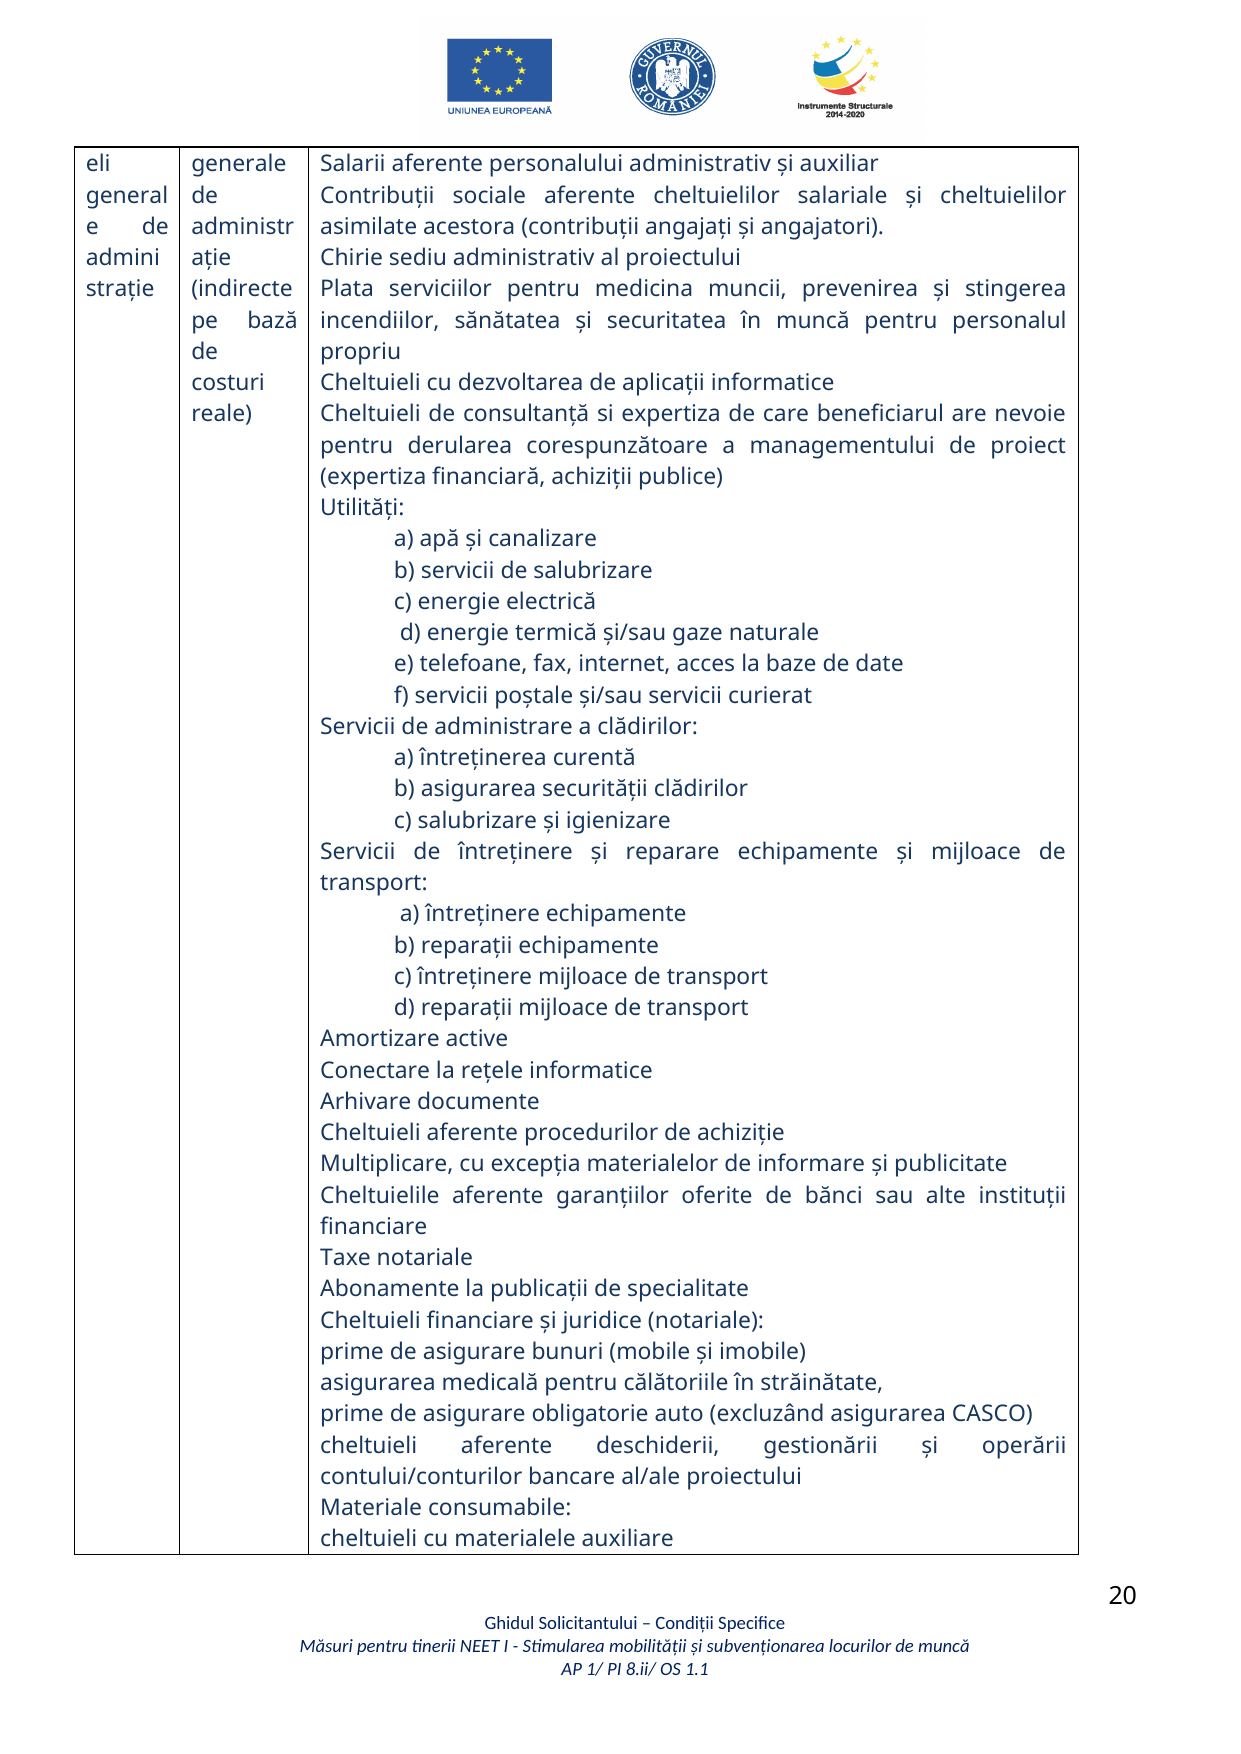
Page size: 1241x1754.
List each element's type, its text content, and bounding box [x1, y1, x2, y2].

table_cell 30-Cheltuieli generale de administrație (indirecte pe bază de costuri reale) [180, 148, 308, 1554]
picture [417, 14, 927, 146]
table_cell 10-Cheltuieli generale de administrație [75, 148, 179, 1554]
